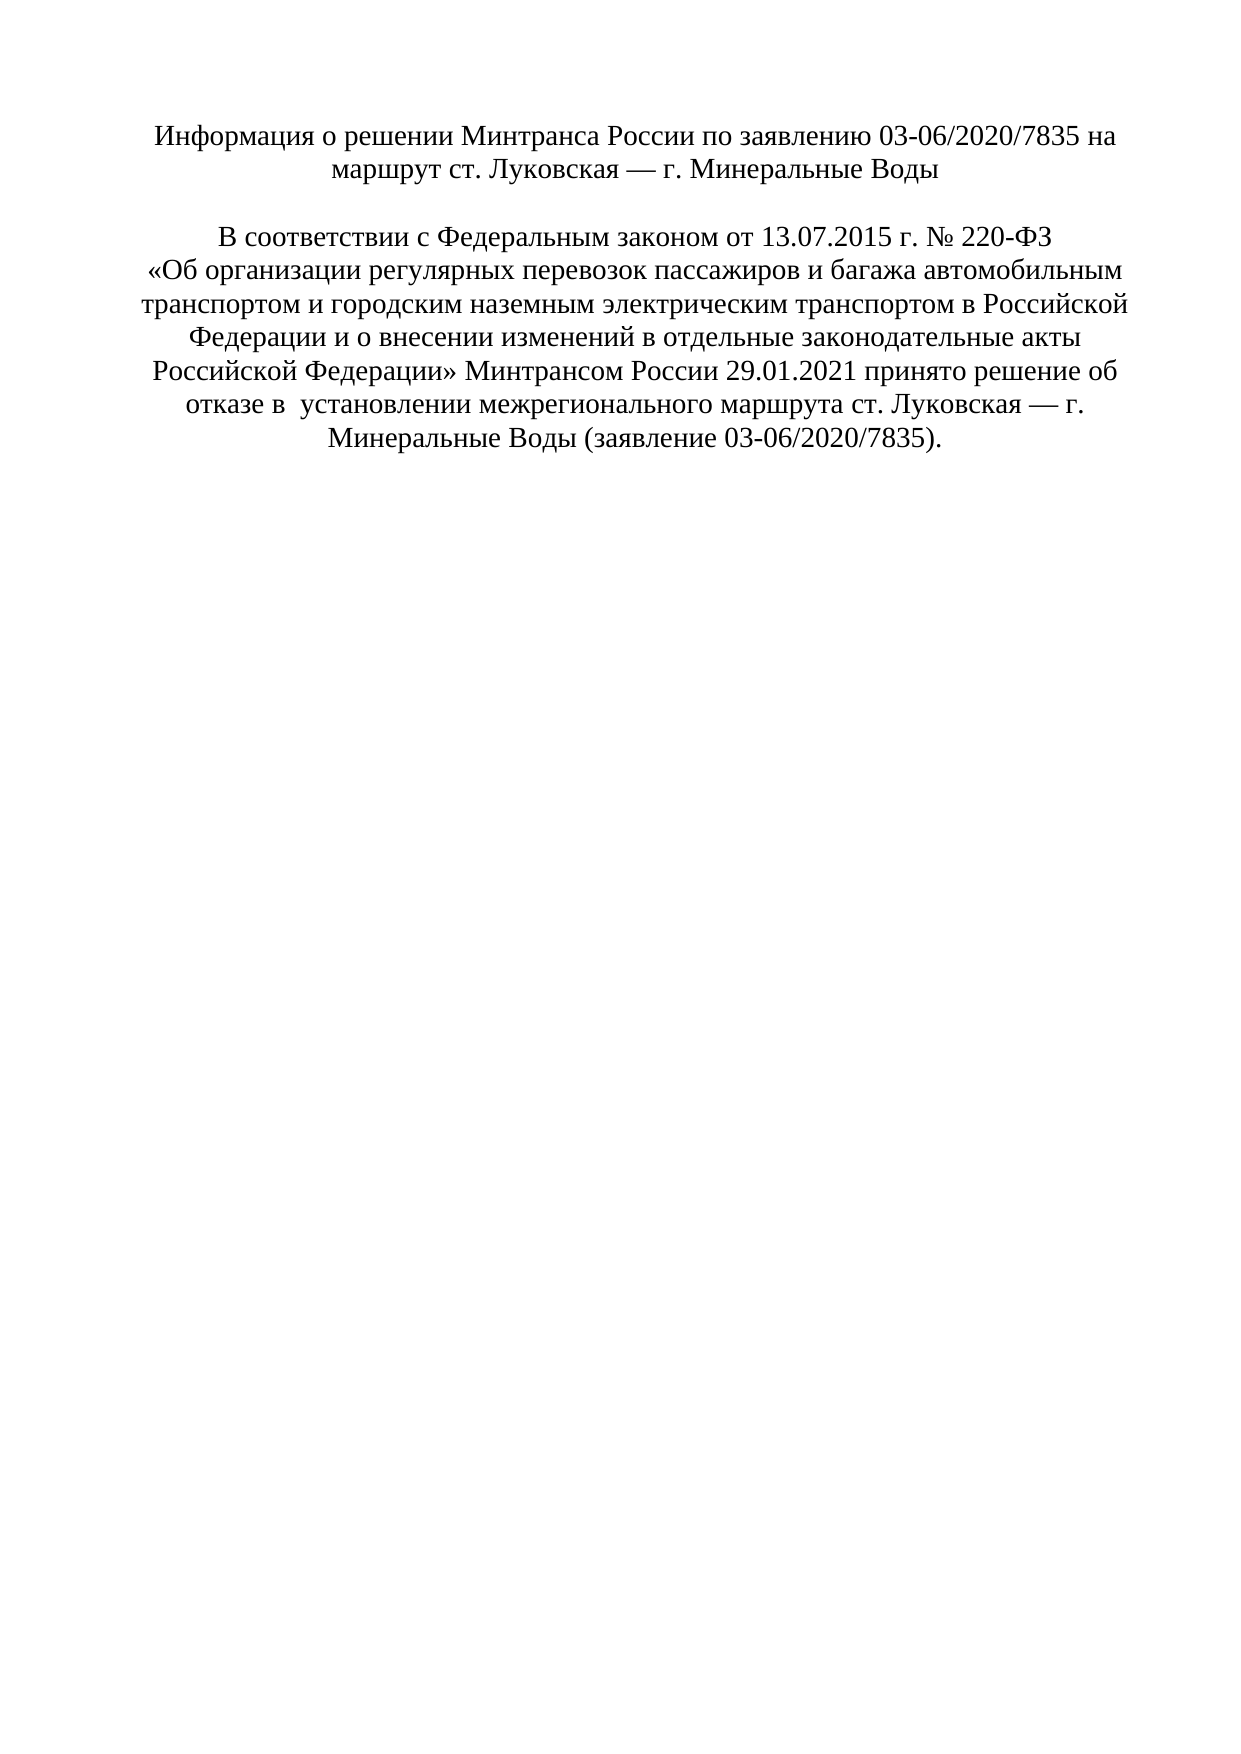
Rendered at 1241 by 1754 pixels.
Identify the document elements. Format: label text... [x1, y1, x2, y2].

text В соответствии с Федеральным законом от 13.07.2015 г. № 220-ФЗ «Об организации регулярных перевозок пассажиров и багажа автомобильным транспортом и городским наземным электрическим транспортом в Российской Федерации и о внесении изменений в отдельные законодательные акты Российской Федерации» Минтрансом России 29.01.2021 принято решение об отказе в установлении межрегионального маршрута ст. Луковская — г. Минеральные Воды (заявление 03-06/2020/7835). [118, 219, 1152, 453]
text Информация о решении Минтранса России по заявлению 03-06/2020/7835 на маршрут ст. Луковская — г. Минеральные Воды [118, 118, 1152, 185]
